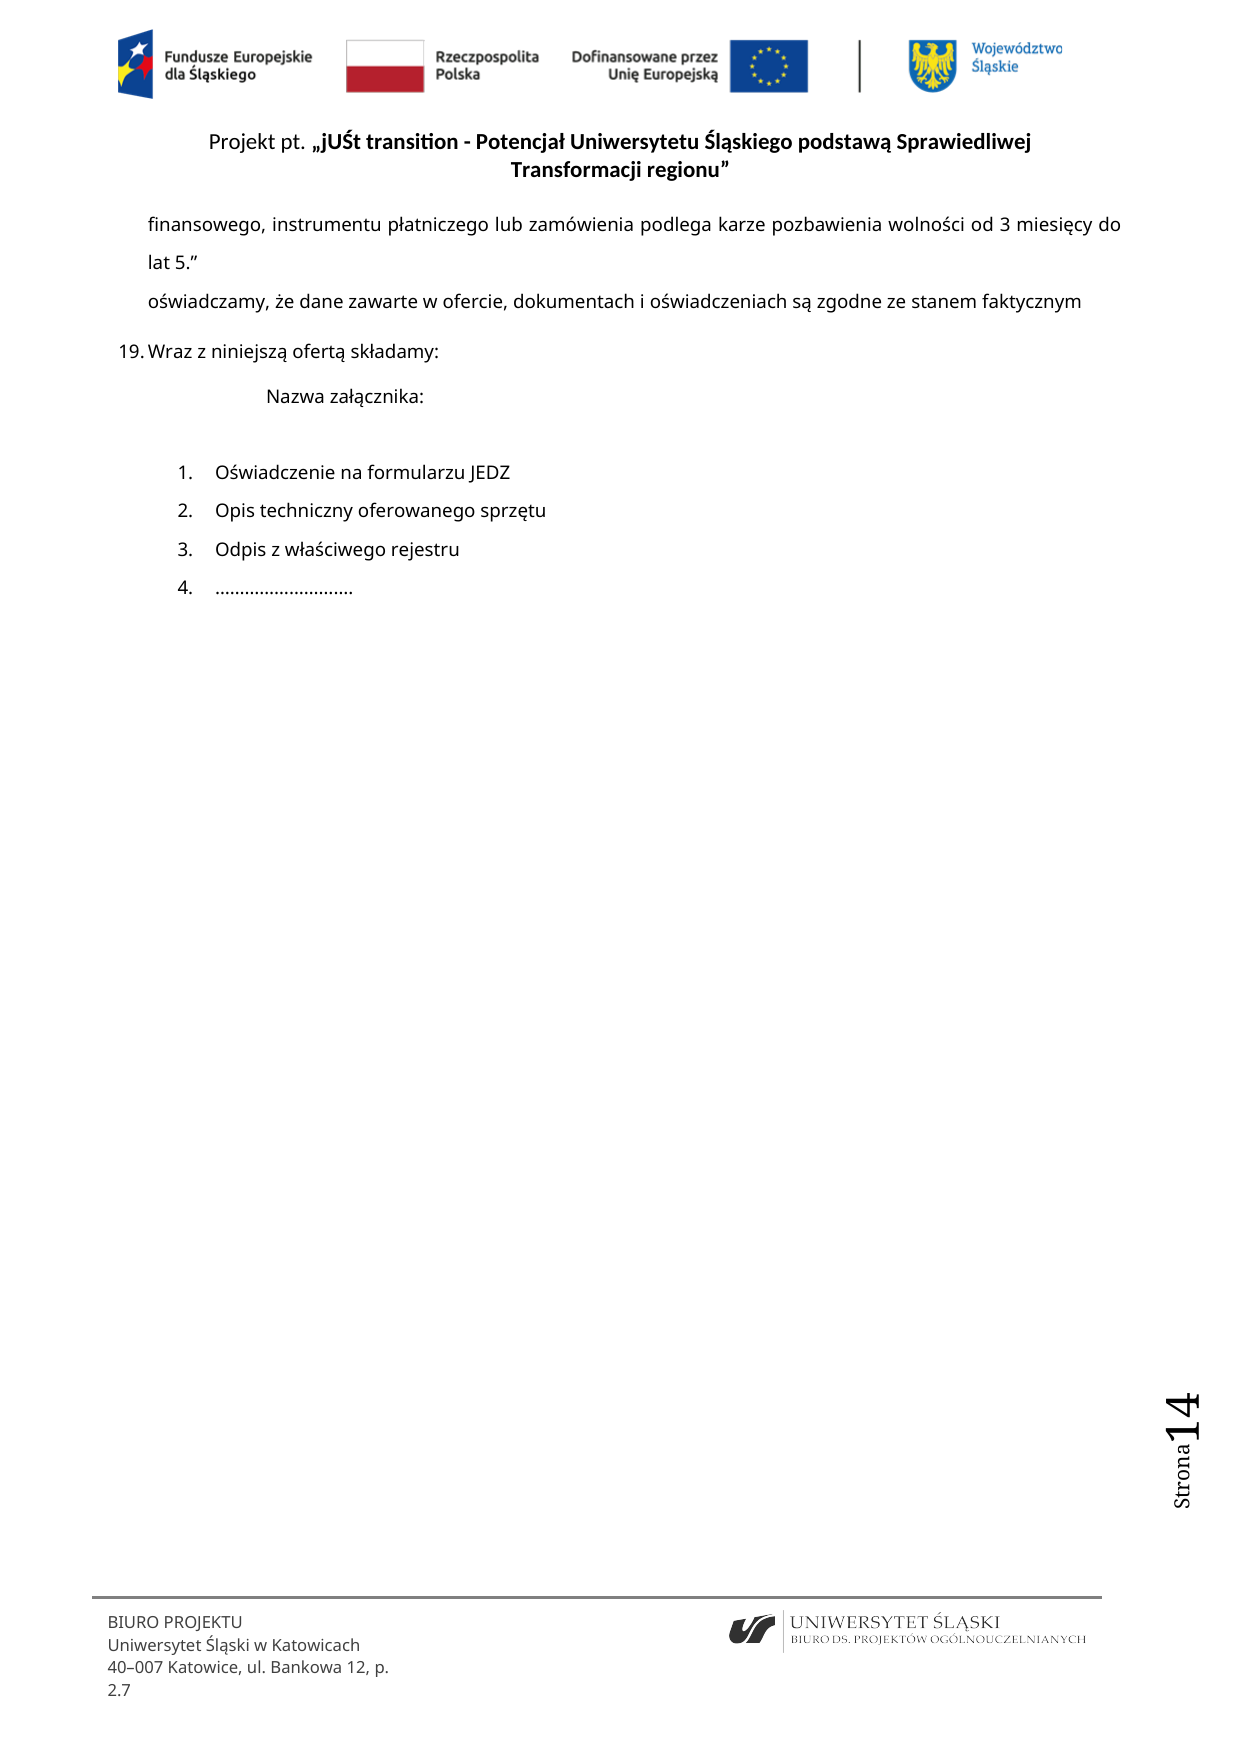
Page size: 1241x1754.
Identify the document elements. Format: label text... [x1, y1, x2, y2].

list Opis techniczny oferowanego sprzętu [177, 498, 1122, 523]
list Oświadczenie na formularzu JEDZ [177, 459, 1122, 485]
list Odpis z właściwego rejestru [177, 536, 1122, 562]
subtitle Wraz z niniejszą ofertą składamy: [118, 339, 1122, 364]
text Nazwa załącznika: [192, 383, 1122, 409]
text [148, 211, 1122, 275]
text oświadczamy, że dane zawarte w ofercie, dokumentach i oświadczeniach są zgodne ze stanem faktycznym [148, 288, 1122, 313]
list ………………………. [177, 574, 1122, 600]
picture [118, 29, 1063, 99]
